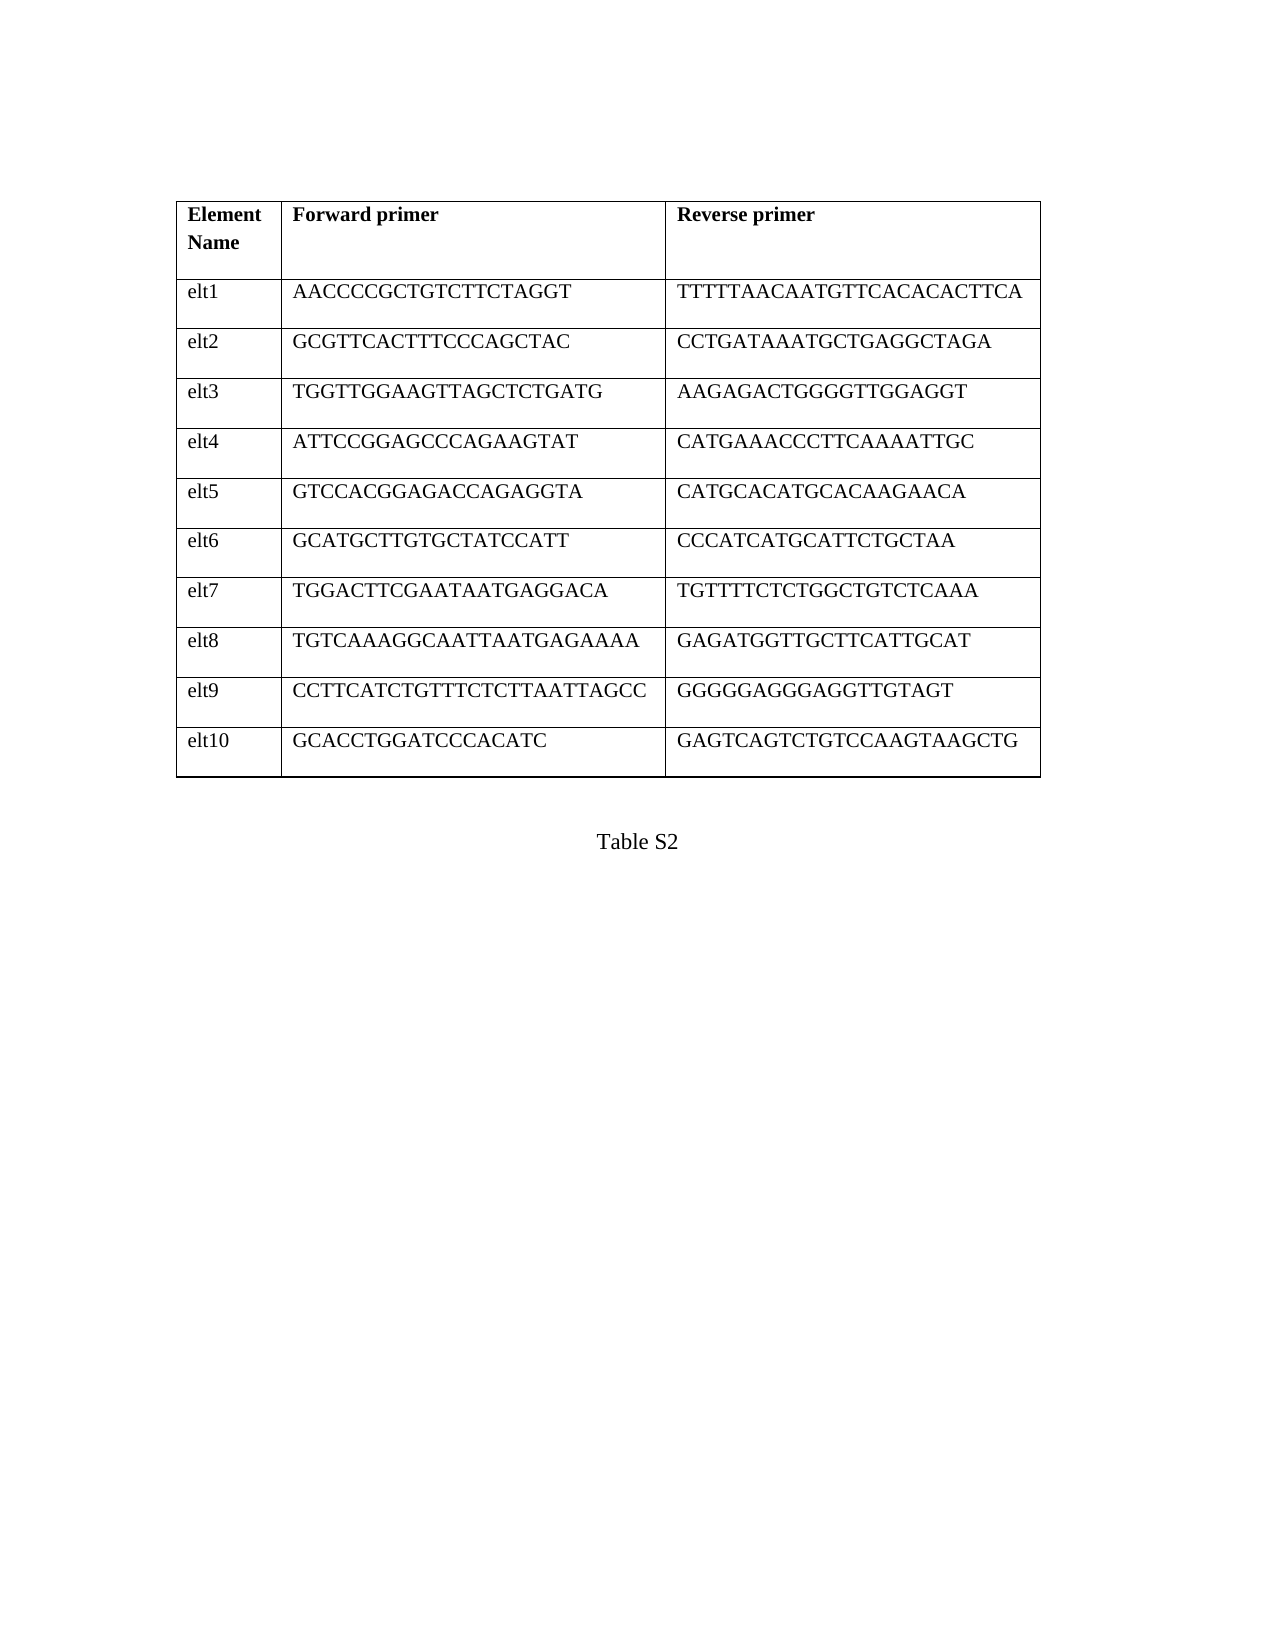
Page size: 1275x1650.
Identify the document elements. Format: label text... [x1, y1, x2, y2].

table_cell elt1 [177, 280, 281, 328]
table_cell AAGAGACTGGGGTTGGAGGT [666, 379, 1040, 428]
table_cell GGGGGAGGGAGGTTGTAGT [666, 678, 1040, 727]
table_cell GAGTCAGTCTGTCCAAGTAAGCTG [666, 728, 1040, 776]
table_cell elt9 [177, 678, 281, 727]
table_cell elt2 [177, 329, 281, 378]
table_cell elt8 [177, 628, 281, 677]
table_cell TTTTTAACAATGTTCACACACTTCA [666, 280, 1040, 328]
table_header Reverse primer [666, 202, 1040, 278]
table_header Element Name [177, 202, 281, 278]
table_cell elt3 [177, 379, 281, 428]
table_cell TGTCAAAGGCAATTAATGAGAAAA [282, 628, 665, 677]
table_cell CATGAAACCCTTCAAAATTGC [666, 429, 1040, 478]
table_cell CCCATCATGCATTCTGCTAA [666, 529, 1040, 577]
text Table S2 [187, 828, 1087, 855]
table_cell GCACCTGGATCCCACATC [282, 728, 665, 776]
table_cell GTCCACGGAGACCAGAGGTA [282, 479, 665, 527]
table_cell TGGTTGGAAGTTAGCTCTGATG [282, 379, 665, 428]
table_cell TGTTTTCTCTGGCTGTCTCAAA [666, 578, 1040, 627]
table_cell AACCCCGCTGTCTTCTAGGT [282, 280, 665, 328]
table_cell ATTCCGGAGCCCAGAAGTAT [282, 429, 665, 478]
table_cell GAGATGGTTGCTTCATTGCAT [666, 628, 1040, 677]
table_header Forward primer [282, 202, 665, 278]
table_cell elt5 [177, 479, 281, 527]
table_cell elt7 [177, 578, 281, 627]
table_cell GCATGCTTGTGCTATCCATT [282, 529, 665, 577]
table_cell GCGTTCACTTTCCCAGCTAC [282, 329, 665, 378]
table_cell elt6 [177, 529, 281, 577]
table_cell elt4 [177, 429, 281, 478]
table_cell CCTTCATCTGTTTCTCTTAATTAGCC [282, 678, 665, 727]
table_cell elt10 [177, 728, 281, 776]
table_cell CCTGATAAATGCTGAGGCTAGA [666, 329, 1040, 378]
table_cell CATGCACATGCACAAGAACA [666, 479, 1040, 527]
table_cell TGGACTTCGAATAATGAGGACA [282, 578, 665, 627]
